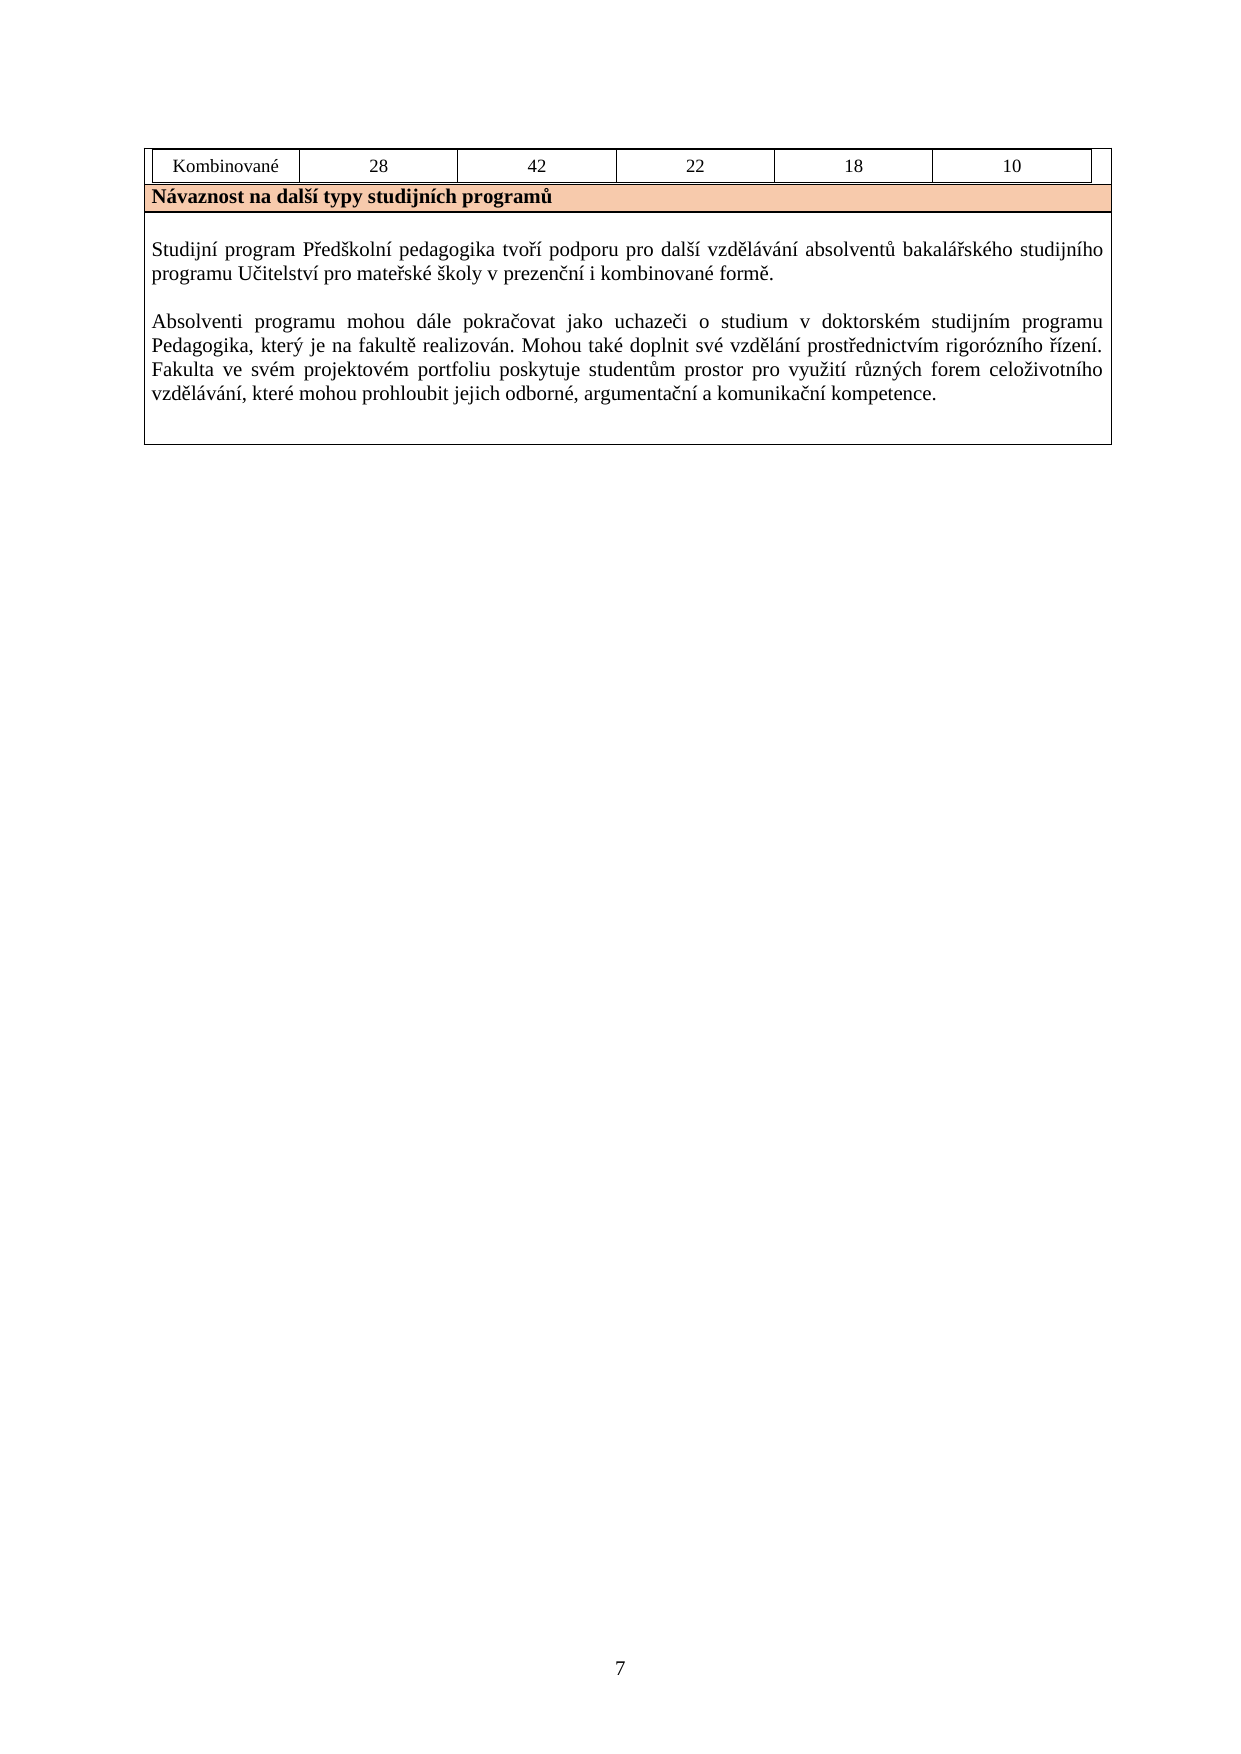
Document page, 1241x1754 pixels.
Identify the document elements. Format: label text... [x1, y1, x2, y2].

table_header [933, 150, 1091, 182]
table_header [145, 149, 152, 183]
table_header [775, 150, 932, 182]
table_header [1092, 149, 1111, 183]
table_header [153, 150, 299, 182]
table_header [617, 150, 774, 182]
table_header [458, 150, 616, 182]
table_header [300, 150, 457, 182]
table_cell Studijní program Předškolní pedagogika tvoří podporu pro další vzdělávání absolventů bakalářského studijního programu Učitelství pro mateřské školy v prezenční i kombinované formě. Absolventi programu mohou dále pokračovat jako uchazeči o studium v doktorském studijním programu Pedagogika, který je na fakultě realizován. Mohou také doplnit své vzdělání prostřednictvím rigorózního řízení. Fakulta ve svém projektovém portfoliu poskytuje studentům prostor pro využití různých forem celoživotního vzdělávání, které mohou prohloubit jejich odborné, argumentační a komunikační kompetence. [145, 213, 1111, 443]
table_cell Návaznost na další typy studijních programů [145, 185, 1111, 211]
